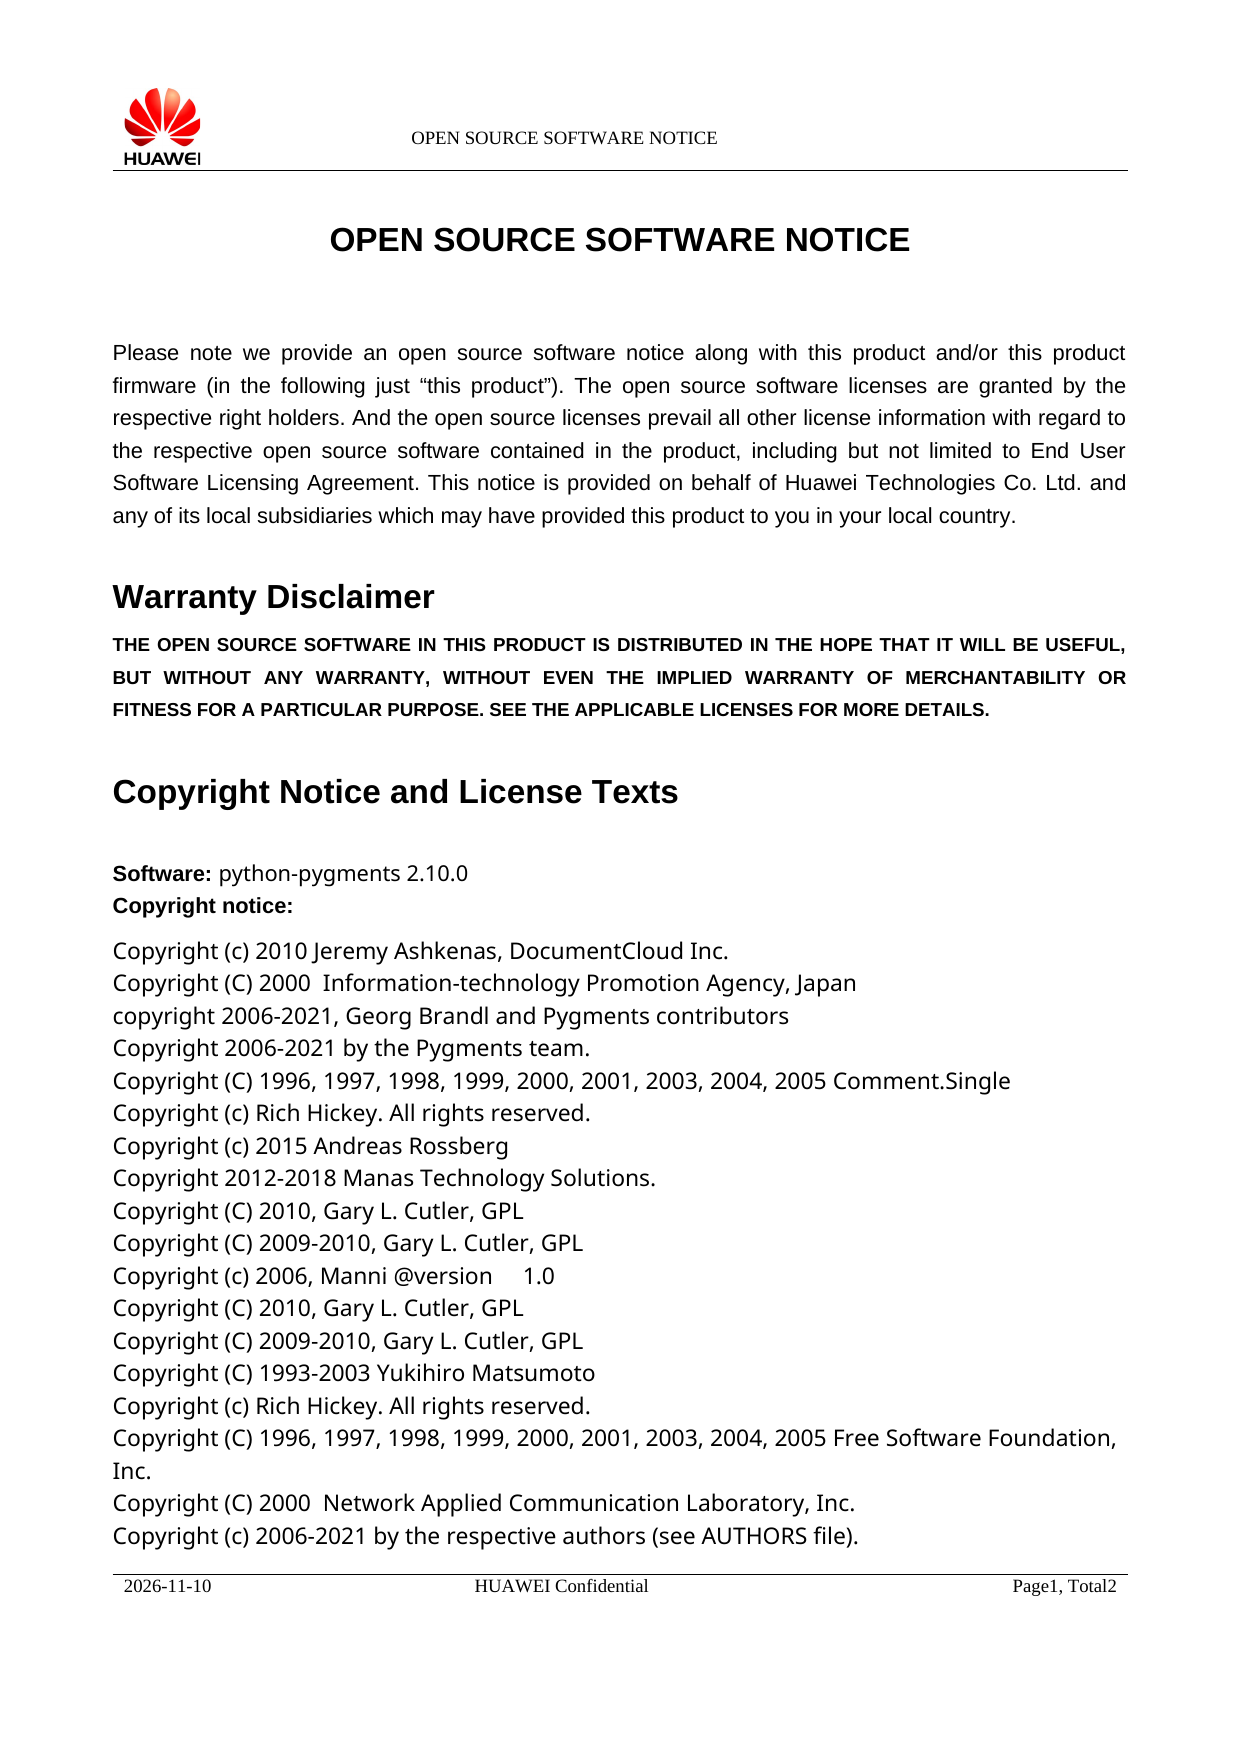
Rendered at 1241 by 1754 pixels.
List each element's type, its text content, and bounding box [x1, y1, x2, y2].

text Copyright (c) 2010 Jeremy Ashkenas, DocumentCloud Inc. Copyright (C) 2000 Information-technology Promotion Agency, Japan copyright 2006-2021, Georg Brandl and Pygments contributors Copyright 2006-2021 by the Pygments team. Copyright (C) 1996, 1997, 1998, 1999, 2000, 2001, 2003, 2004, 2005 Comment.Single Copyright (c) Rich Hickey. All rights reserved. Copyright (c) 2015 Andreas Rossberg Copyright 2012-2018 Manas Technology Solutions. Copyright (C) 2010, Gary L. Cutler, GPL Copyright (C) 2009-2010, Gary L. Cutler, GPL Copyright (c) 2006, Manni @version 1.0 Copyright (C) 2010, Gary L. Cutler, GPL Copyright (C) 2009-2010, Gary L. Cutler, GPL Copyright (C) 1993-2003 Yukihiro Matsumoto Copyright (c) Rich Hickey. All rights reserved. [112, 934, 1128, 1421]
text Warranty Disclaimer [112, 564, 1128, 629]
title Software: python-pygments 2.10.0 [112, 856, 1128, 889]
text Please note we provide an open source software notice along with this product and/or this product firmware (in the following just “this product”). The open source software licenses are granted by the respective right holders. And the open source licenses prevail all other license information with regard to the respective open source software contained in the product, including but not limited to End User Software Licensing Agreement. This notice is provided on behalf of Huawei Technologies Co. Ltd. and any of its local subsidiaries which may have provided this product to you in your local country. [112, 336, 1128, 531]
text OPEN SOURCE SOFTWARE NOTICE [112, 206, 1128, 271]
text Copyright Notice and License Texts [112, 759, 1128, 824]
text Copyright notice: [112, 889, 1128, 921]
picture [124, 88, 201, 165]
text The open source software in this product is distributed in the hope that it will be useful, but WITHOUT ANY WARRANTY, without even the implied warranty of MERCHANTABILITY or FITNESS FOR A PARTICULAR PURPOSE. See the applicable licenses for more details. [112, 629, 1128, 726]
